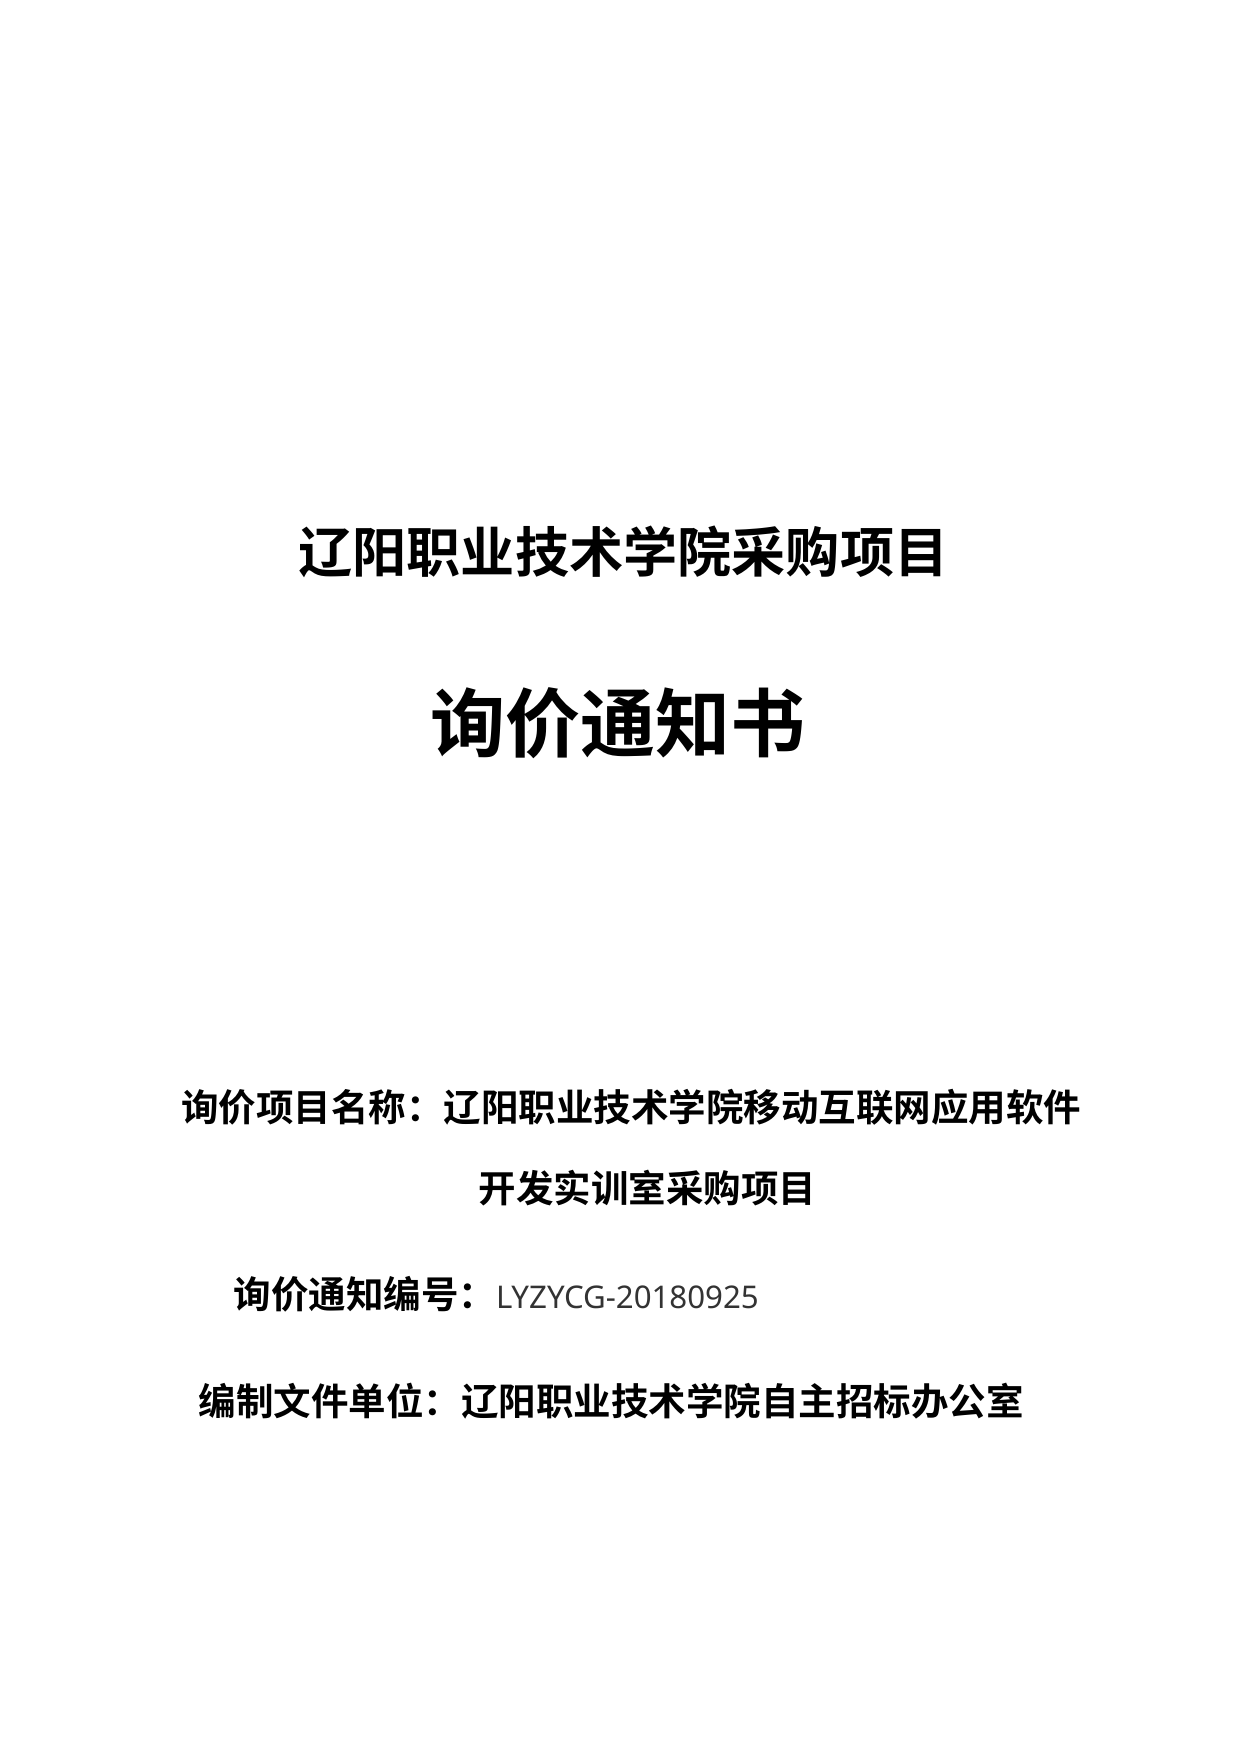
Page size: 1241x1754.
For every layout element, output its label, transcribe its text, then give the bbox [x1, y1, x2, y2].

text 询价项目名称：辽阳职业技术学院移动互联网应用软件开发实训室采购项目 [122, 1077, 1087, 1213]
text 询价通知编号：LYZYCG-20180925 [159, 1265, 1087, 1319]
text 编制文件单位：辽阳职业技术学院自主招标办公室 [159, 1372, 1087, 1426]
text 辽阳职业技术学院采购项目 [159, 509, 1087, 588]
text 询价通知书 [148, 664, 1087, 773]
